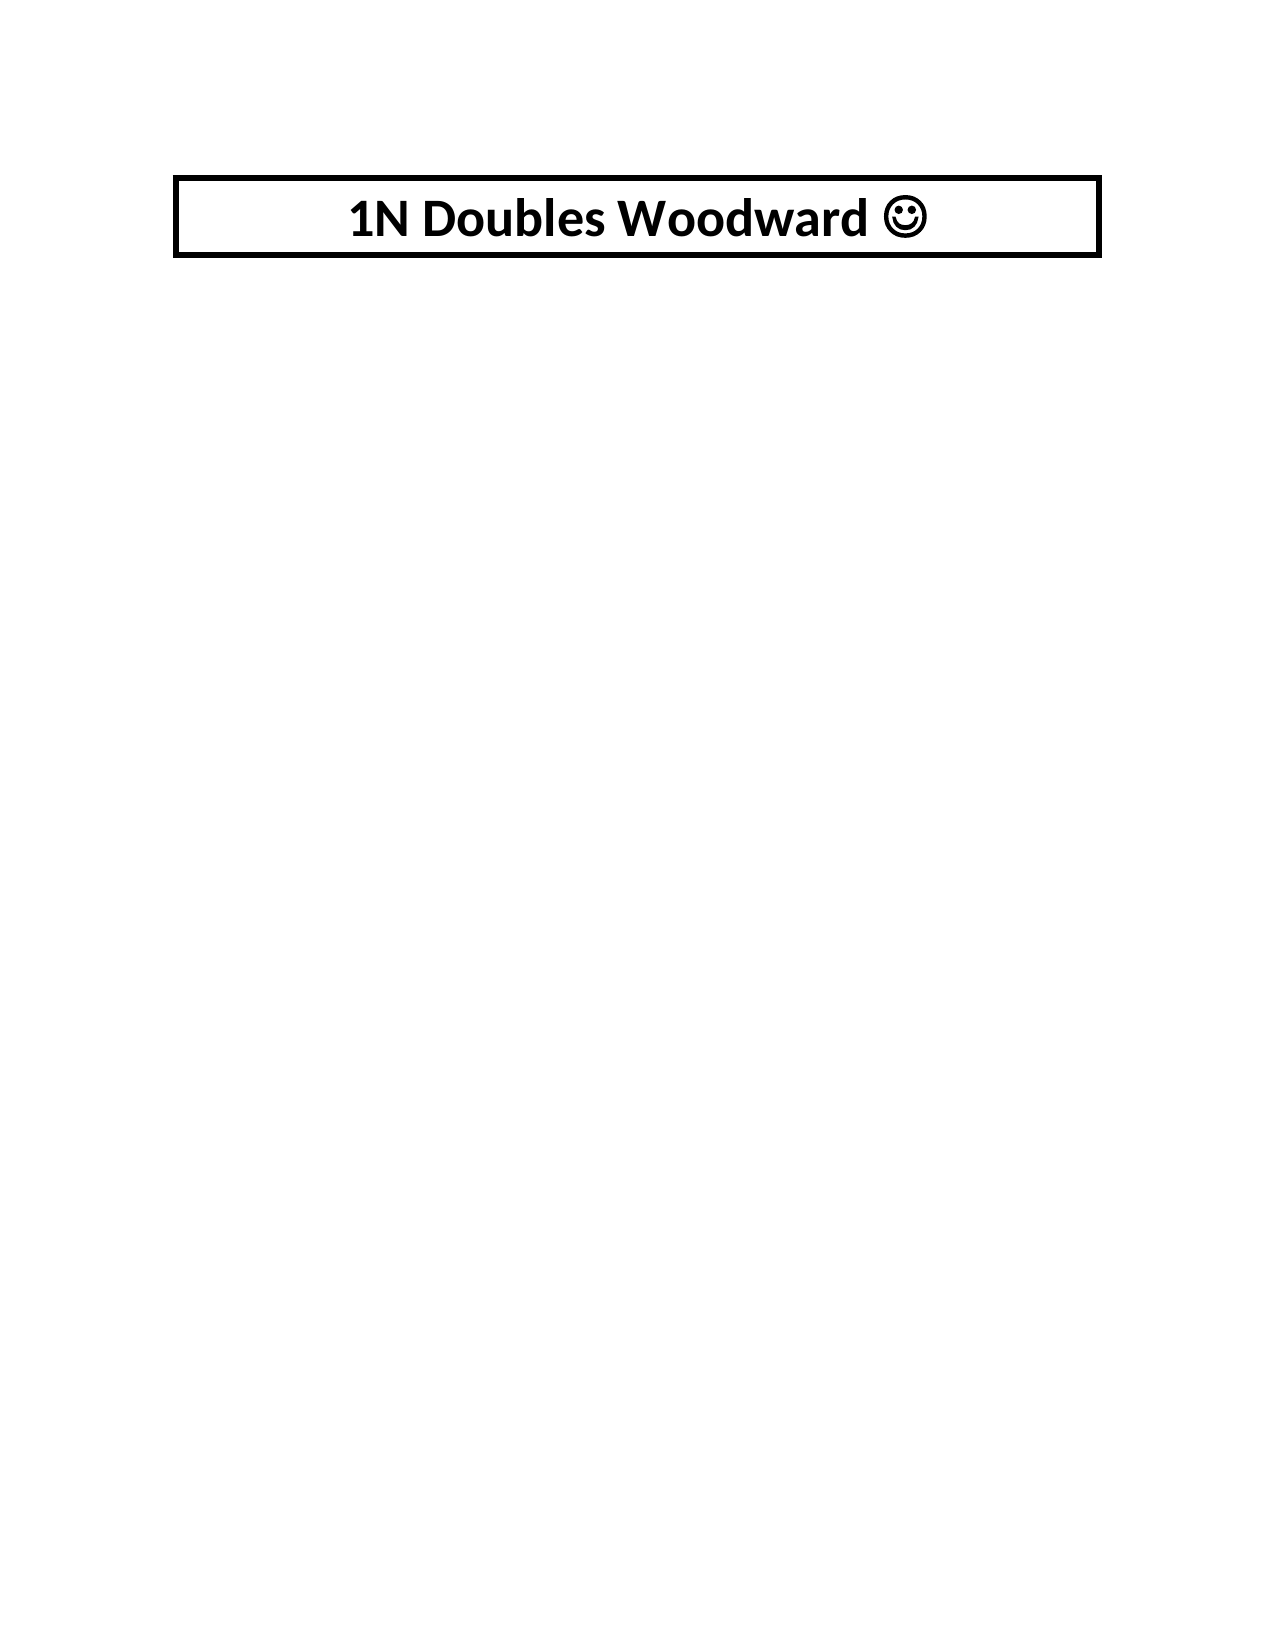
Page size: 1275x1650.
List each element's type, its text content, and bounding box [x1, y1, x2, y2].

subtitle 1N Doubles Woodward [179, 181, 1096, 252]
